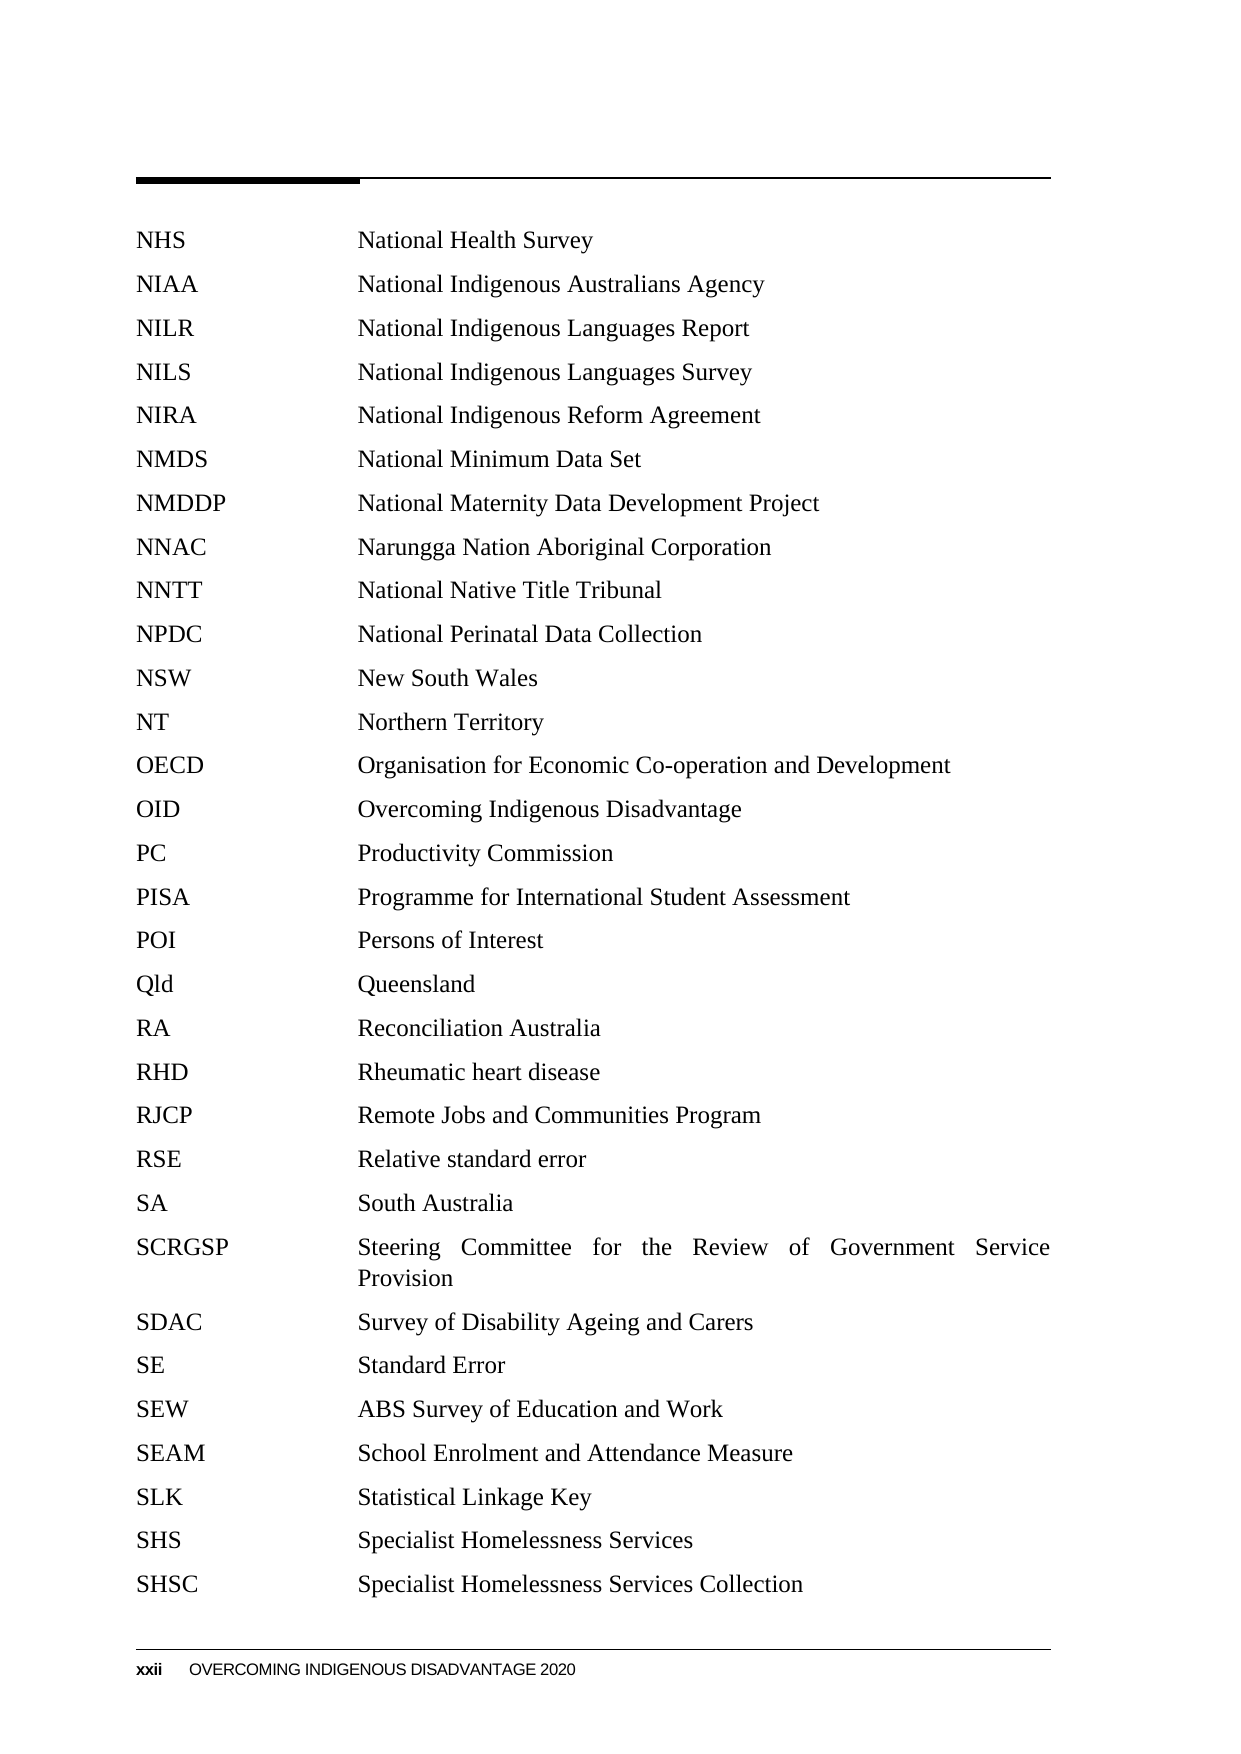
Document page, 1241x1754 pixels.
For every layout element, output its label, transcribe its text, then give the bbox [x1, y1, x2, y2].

table_cell SHSC [136, 1554, 357, 1598]
table_cell NNAC [136, 517, 357, 561]
table_cell Survey of Disability Ageing and Carers [357, 1292, 1051, 1336]
table_cell Reconciliation Australia [357, 998, 1051, 1042]
table_cell NILS [136, 342, 357, 386]
table_cell Steering Committee for the Review of Government Service Provision [357, 1217, 1051, 1292]
table_cell Rheumatic heart disease [357, 1042, 1051, 1086]
table_cell NSW [136, 648, 357, 692]
table_cell Organisation for Economic Co-operation and Development [357, 736, 1051, 779]
table_cell SEAM [136, 1423, 357, 1467]
table_cell NHS [136, 211, 357, 254]
table_cell OID [136, 779, 357, 823]
table_cell SCRGSP [136, 1217, 357, 1292]
table_cell National Indigenous Languages Report [357, 298, 1051, 342]
table_cell PISA [136, 867, 357, 911]
table_cell SHS [136, 1511, 357, 1554]
table_cell National Indigenous Languages Survey [357, 342, 1051, 386]
table_cell SEW [136, 1379, 357, 1423]
table_cell New South Wales [357, 648, 1051, 692]
table_cell SDAC [136, 1292, 357, 1336]
table_cell NPDC [136, 604, 357, 648]
table_cell NILR [136, 298, 357, 342]
table_cell RJCP [136, 1086, 357, 1129]
table_cell National Indigenous Australians Agency [357, 254, 1051, 298]
table_cell SLK [136, 1467, 357, 1511]
table_cell South Australia [357, 1173, 1051, 1217]
table_cell RHD [136, 1042, 357, 1086]
table_cell RA [136, 998, 357, 1042]
table_cell School Enrolment and Attendance Measure [357, 1423, 1051, 1467]
table_cell Overcoming Indigenous Disadvantage [357, 779, 1051, 823]
table_cell NNTT [136, 561, 357, 604]
table_cell ABS Survey of Education and Work [357, 1379, 1051, 1423]
table_cell RSE [136, 1129, 357, 1173]
table_cell NT [136, 692, 357, 736]
table_cell National Minimum Data Set [357, 429, 1051, 473]
table_cell NIRA [136, 386, 357, 429]
table_cell Remote Jobs and Communities Program [357, 1086, 1051, 1129]
table_cell National Maternity Data Development Project [357, 473, 1051, 517]
table_cell National Health Survey [357, 211, 1051, 254]
table_cell POI [136, 911, 357, 954]
table_cell National Native Title Tribunal [357, 561, 1051, 604]
table_cell Programme for International Student Assessment [357, 867, 1051, 911]
table_cell Narungga Nation Aboriginal Corporation [357, 517, 1051, 561]
table_cell PC [136, 823, 357, 867]
table_cell NMDDP [136, 473, 357, 517]
table_cell Productivity Commission [357, 823, 1051, 867]
table_cell Specialist Homelessness Services [357, 1511, 1051, 1554]
table_cell SA [136, 1173, 357, 1217]
table_cell NIAA [136, 254, 357, 298]
table_cell Relative standard error [357, 1129, 1051, 1173]
table_cell National Perinatal Data Collection [357, 604, 1051, 648]
table_cell Standard Error [357, 1336, 1051, 1379]
table_cell Persons of Interest [357, 911, 1051, 954]
table_cell Queensland [357, 954, 1051, 998]
table_cell OECD [136, 736, 357, 779]
table_cell Statistical Linkage Key [357, 1467, 1051, 1511]
table_cell SE [136, 1336, 357, 1379]
table_cell National Indigenous Reform Agreement [357, 386, 1051, 429]
table_cell Specialist Homelessness Services Collection [357, 1554, 1051, 1598]
table_cell NMDS [136, 429, 357, 473]
table_cell Northern Territory [357, 692, 1051, 736]
table_cell Qld [136, 954, 357, 998]
